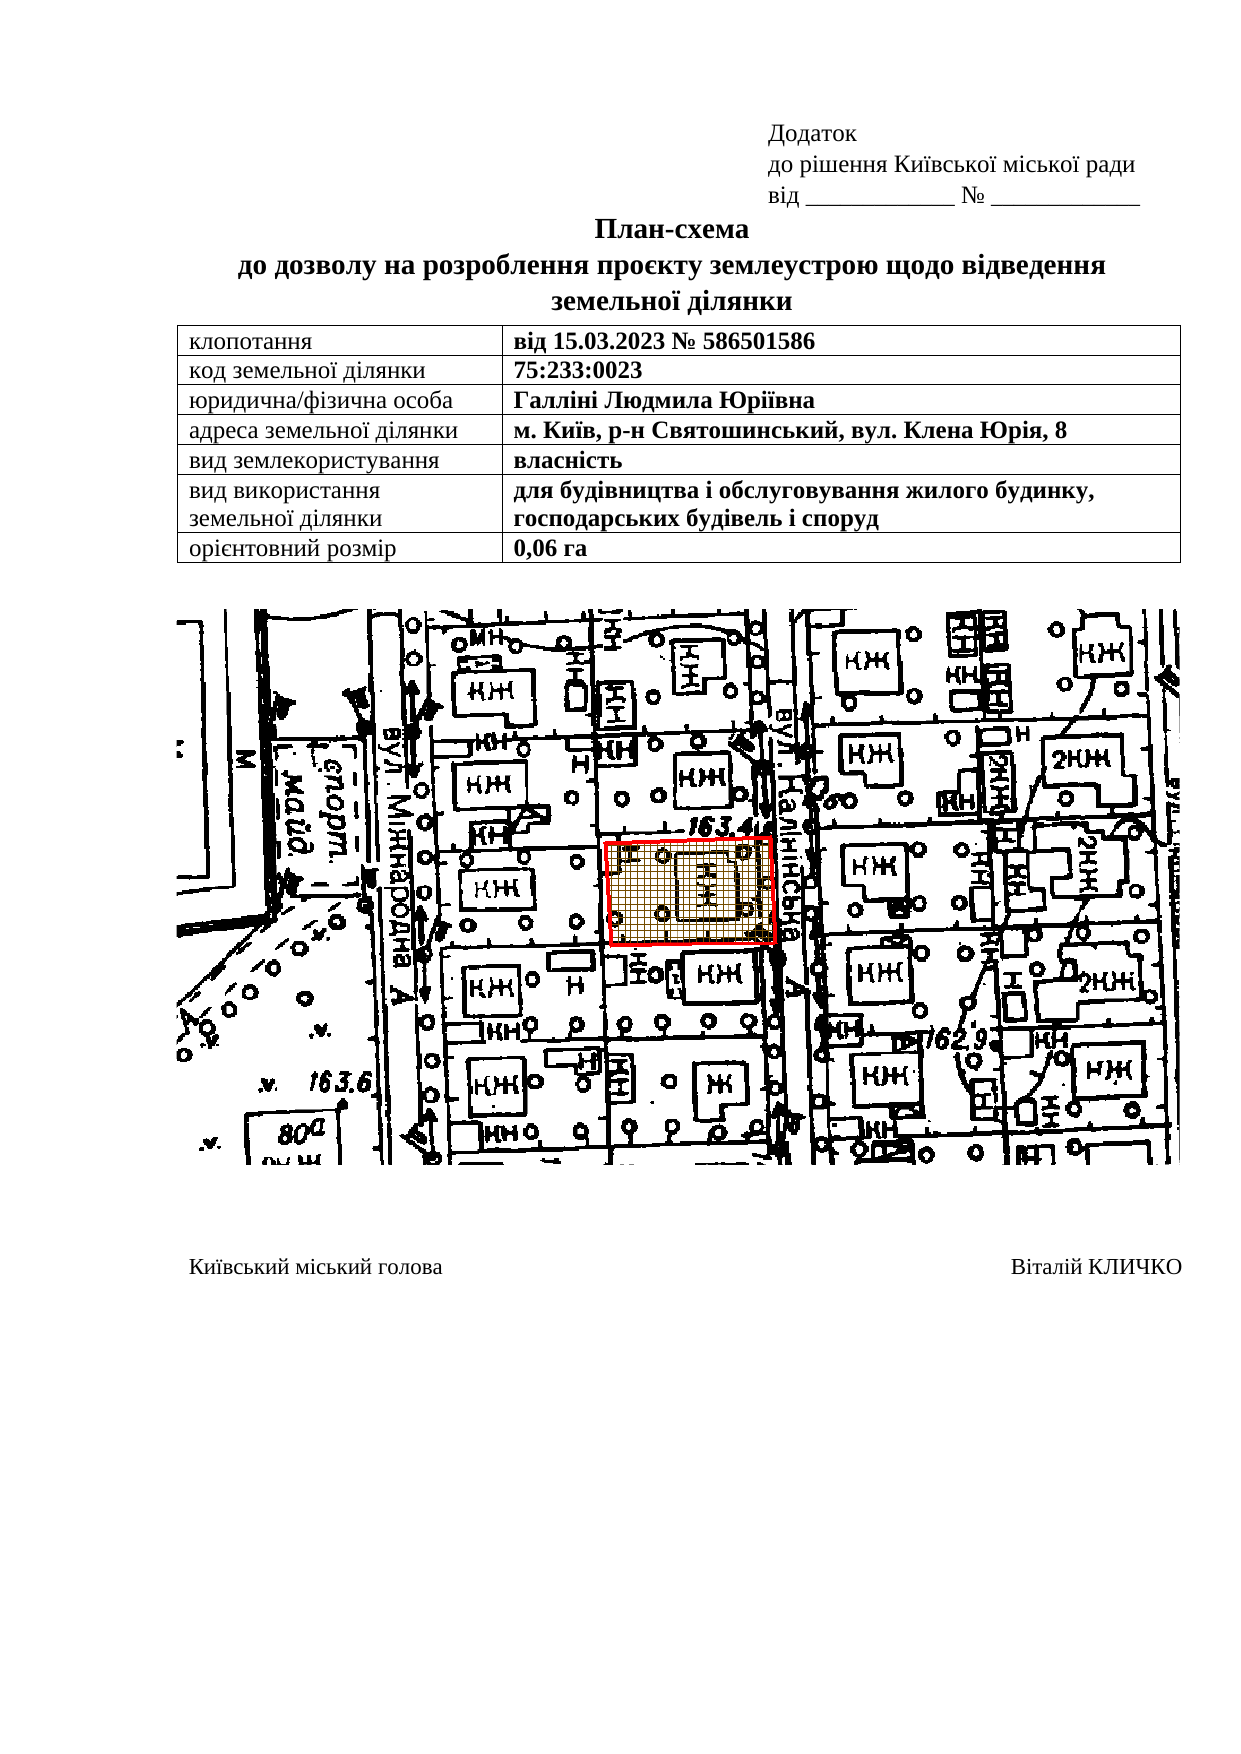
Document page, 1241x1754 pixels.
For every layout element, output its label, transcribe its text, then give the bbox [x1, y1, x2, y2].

text План-схема [177, 211, 1167, 245]
table_cell адреса земельної ділянки [178, 415, 502, 444]
table_header Київський міський голова [177, 1165, 671, 1279]
text до рішення Київської міської ради [768, 149, 1167, 178]
table_cell юридична/фізична особа [178, 385, 502, 414]
table_cell Галліні Людмила Юріївна [503, 385, 1180, 414]
text від _____________ № _____________ [768, 180, 1167, 209]
table_cell 0,06 га [503, 533, 1180, 562]
table_cell вид землекористування [178, 445, 502, 474]
table_cell для будівництва і обслуговування жилого будинку, господарських будівель і споруд [503, 475, 1180, 532]
table_header клопотання [178, 326, 502, 354]
table_header від 15.03.2023 № 586501586 [503, 326, 1180, 354]
table_cell код земельної ділянки [178, 356, 502, 384]
text до дозволу на розроблення проєкту землеустрою щодо відведення земельної ділянки [177, 247, 1167, 317]
table_header Віталій КЛИЧКО [671, 1164, 1181, 1279]
table_cell орієнтовний розмір [178, 533, 502, 562]
table_cell м. Київ, р-н Святошинський, вул. Клена Юрія, 8 [503, 415, 1180, 444]
text Додаток [768, 118, 1167, 147]
table_cell власність [503, 445, 1180, 474]
picture [176, 609, 1180, 1165]
table_cell вид використання земельної ділянки [178, 475, 502, 532]
table_cell 75:233:0023 [503, 356, 1180, 384]
